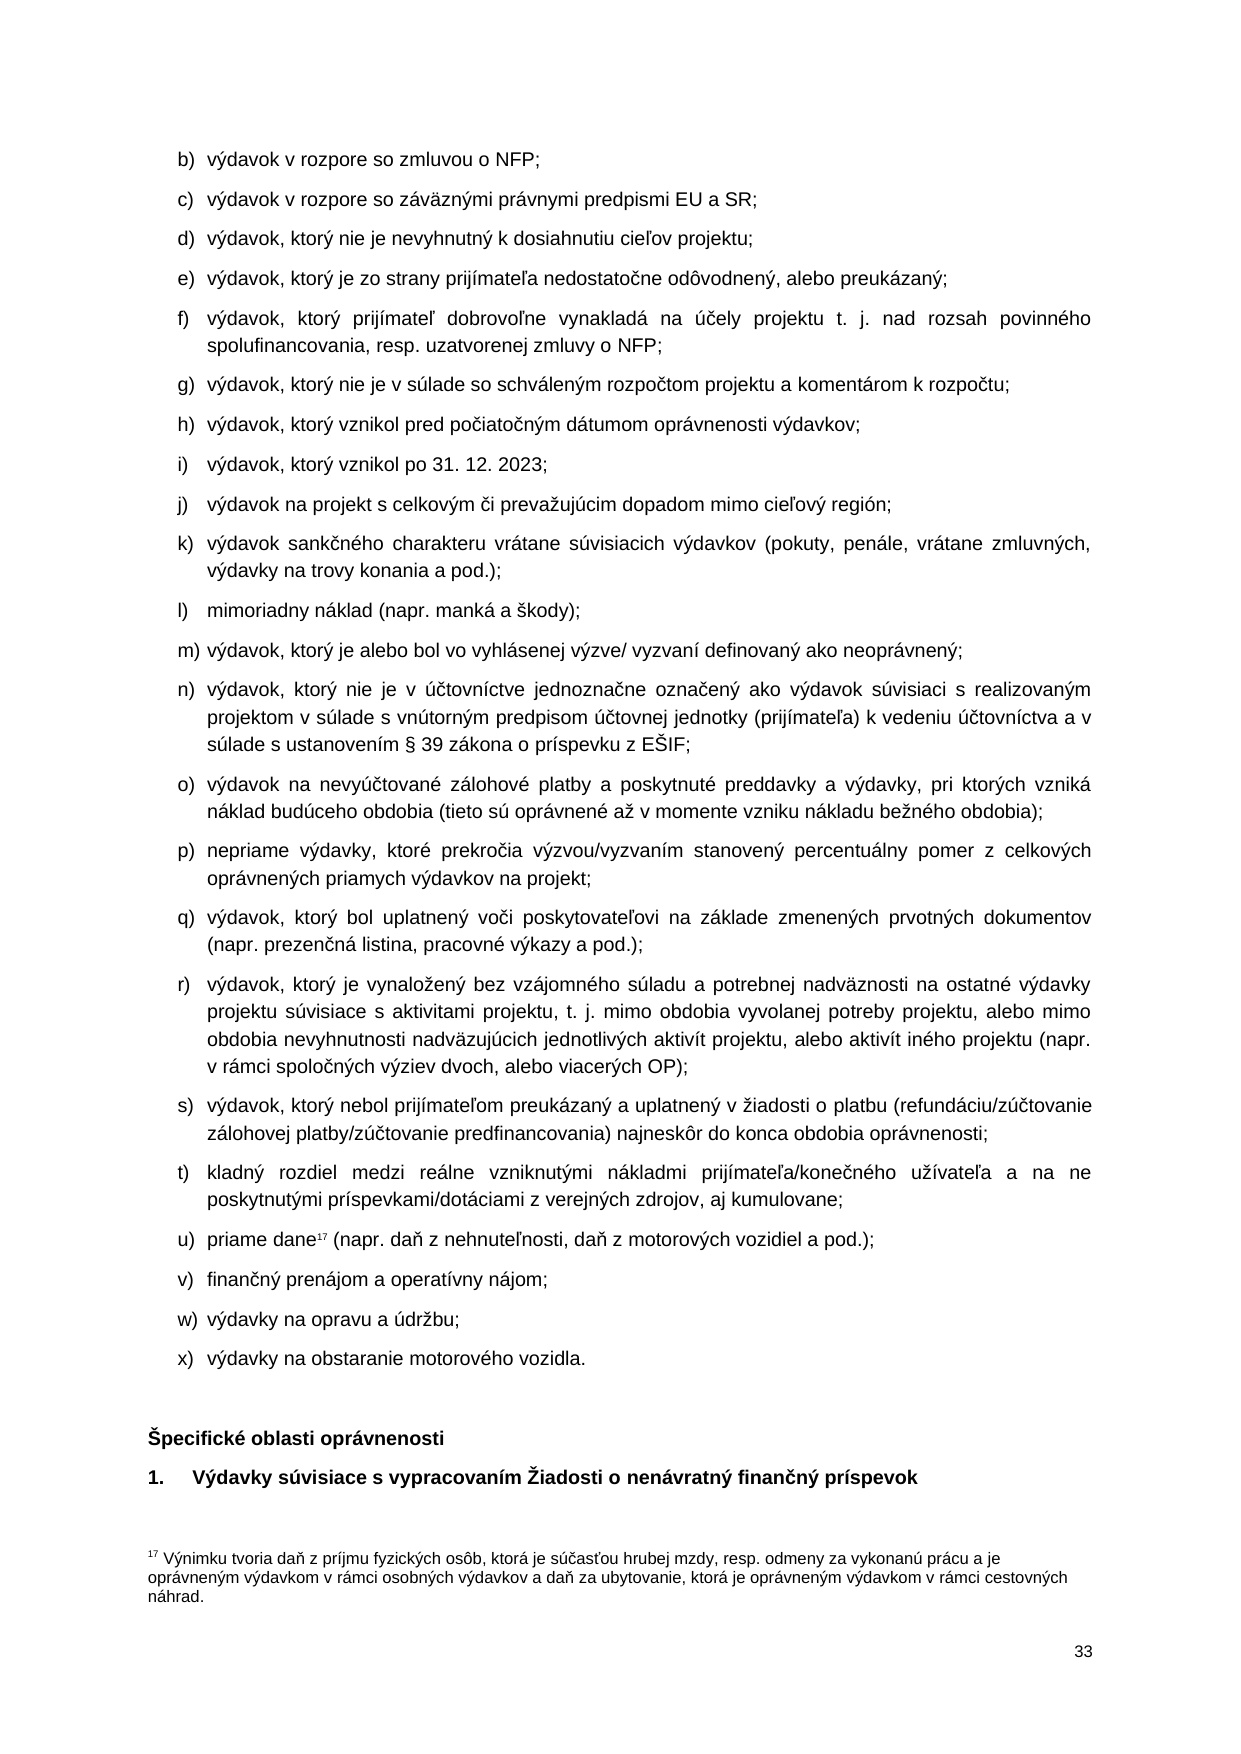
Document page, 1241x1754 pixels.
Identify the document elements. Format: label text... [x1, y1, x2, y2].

list výdavok, ktorý nebol prijímateľom preukázaný a uplatnený v žiadosti o platbu (refundáciu/zúčtovanie zálohovej platby/zúčtovanie predfinancovania) najneskôr do konca obdobia oprávnenosti; [177, 1094, 1092, 1144]
list výdavok sankčného charakteru vrátane súvisiacich výdavkov (pokuty, penále, vrátane zmluvných, výdavky na trovy konania a pod.); [177, 532, 1092, 582]
list priame dane (napr. daň z nehnuteľnosti, daň z motorových vozidiel a pod.); [177, 1228, 1092, 1251]
list výdavok v rozpore so zmluvou o NFP; [177, 148, 1092, 170]
list výdavok, ktorý bol uplatnený voči poskytovateľovi na základe zmenených prvotných dokumentov (napr. prezenčná listina, pracovné výkazy a pod.); [177, 906, 1092, 956]
list výdavok, ktorý nie je nevyhnutný k dosiahnutiu cieľov projektu; [177, 227, 1092, 250]
list výdavok v rozpore so záväznými právnymi predpismi EU a SR; [177, 187, 1092, 210]
list výdavok, ktorý je vynaložený bez vzájomného súladu a potrebnej nadväznosti na ostatné výdavky projektu súvisiace s aktivitami projektu, t. j. mimo obdobia vyvolanej potreby projektu, alebo mimo obdobia nevyhnutnosti nadväzujúcich jednotlivých aktivít projektu, alebo aktivít iného projektu (napr. v rámci spoločných výziev dvoch, alebo viacerých OP); [177, 973, 1092, 1077]
list výdavok, ktorý je zo strany prijímateľa nedostatočne odôvodnený, alebo preukázaný; [177, 267, 1092, 289]
list výdavky na obstaranie motorového vozidla. [177, 1347, 1092, 1370]
list výdavok, ktorý vznikol po 31. 12. 2023; [177, 453, 1092, 475]
list finančný prenájom a operatívny nájom; [177, 1268, 1092, 1290]
list nepriame výdavky, ktoré prekročia výzvou/vyzvaním stanovený percentuálny pomer z celkových oprávnených priamych výdavkov na projekt; [177, 839, 1092, 889]
list Výdavky súvisiace s vypracovaním Žiadosti o nenávratný finančný príspevok [148, 1466, 1092, 1489]
list výdavok, ktorý nie je v súlade so schváleným rozpočtom projektu a komentárom k rozpočtu; [177, 373, 1092, 396]
list výdavok, ktorý vznikol pred počiatočným dátumom oprávnenosti výdavkov; [177, 413, 1092, 436]
list výdavok, ktorý prijímateľ dobrovoľne vynakladá na účely projektu t. j. nad rozsah povinného spolufinancovania, resp. uzatvorenej zmluvy o NFP; [177, 306, 1092, 356]
list výdavok na nevyúčtované zálohové platby a poskytnuté preddavky a výdavky, pri ktorých vzniká náklad budúceho obdobia (tieto sú oprávnené až v momente vzniku nákladu bežného obdobia); [177, 772, 1092, 822]
list kladný rozdiel medzi reálne vzniknutými nákladmi prijímateľa/konečného užívateľa a na ne poskytnutými príspevkami/dotáciami z verejných zdrojov, aj kumulovane; [177, 1161, 1092, 1211]
list výdavok, ktorý je alebo bol vo vyhlásenej výzve/ vyzvaní definovaný ako neoprávnený; [177, 639, 1092, 661]
list mimoriadny náklad (napr. manká a škody); [177, 599, 1092, 622]
list výdavky na opravu a údržbu; [177, 1307, 1092, 1330]
list výdavok na projekt s celkovým či prevažujúcim dopadom mimo cieľový región; [177, 492, 1092, 515]
list výdavok, ktorý nie je v účtovníctve jednoznačne označený ako výdavok súvisiaci s realizovaným projektom v súlade s vnútorným predpisom účtovnej jednotky (prijímateľa) k vedeniu účtovníctva a v súlade s ustanovením § 39 zákona o príspevku z EŠIF; [177, 678, 1092, 755]
text Špecifické oblasti oprávnenosti [148, 1426, 1092, 1449]
